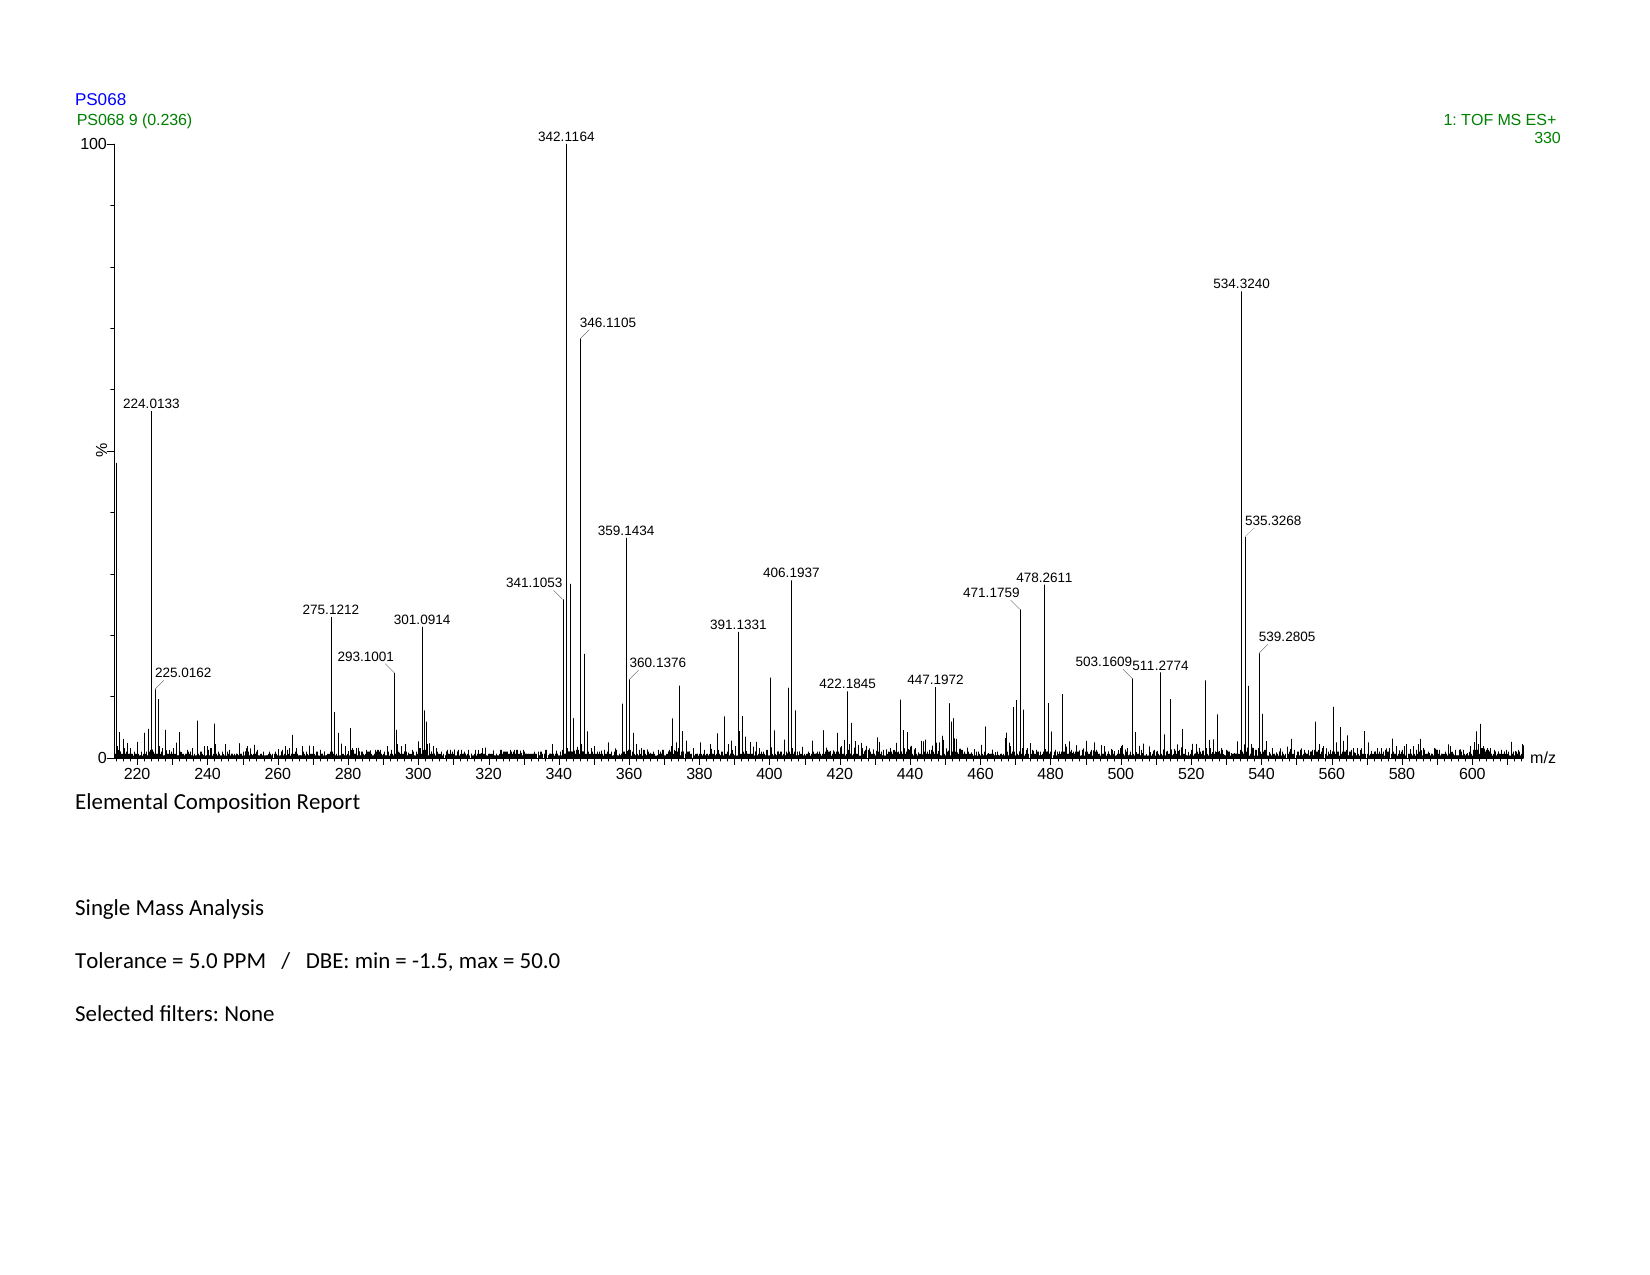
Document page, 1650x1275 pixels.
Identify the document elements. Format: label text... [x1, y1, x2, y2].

text Single Mass Analysis [75, 893, 1563, 921]
text Selected filters: None [75, 999, 1563, 1027]
text Elemental Composition Report [75, 90, 1563, 815]
text Tolerance = 5.0 PPM / DBE: min = -1.5, max = 50.0 [75, 946, 1563, 974]
